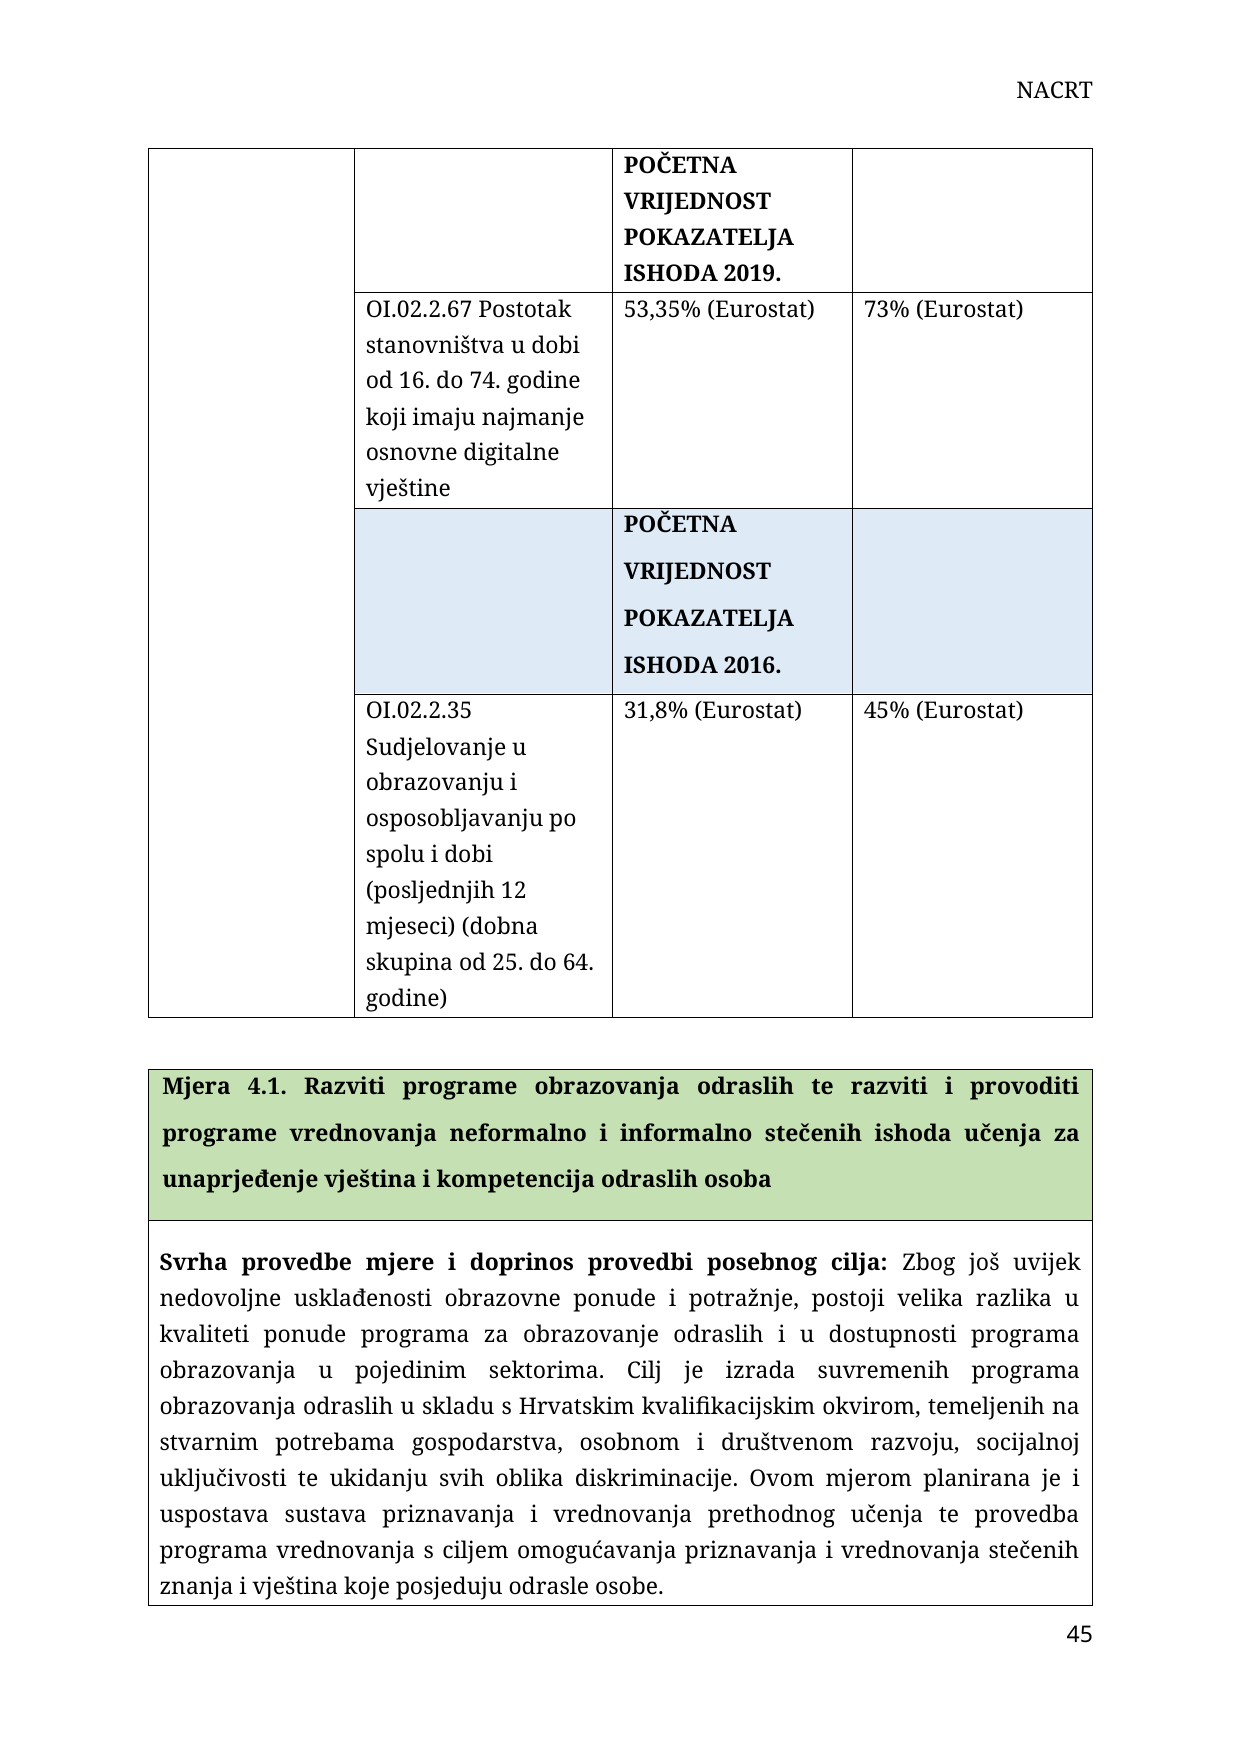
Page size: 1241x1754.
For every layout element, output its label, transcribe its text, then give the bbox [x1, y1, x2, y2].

table_cell [355, 149, 612, 292]
table_cell 73% (Eurostat) [853, 293, 1092, 507]
table_cell POČETNA VRIJEDNOST POKAZATELJA ISHODA 2016. [613, 509, 852, 693]
table_cell OI.02.2.67 Postotak stanovništva u dobi od 16. do 74. godine koji imaju najmanje osnovne digitalne vještine [355, 293, 612, 507]
table_cell OI.02.2.35 Sudjelovanje u obrazovanju i osposobljavanju po spolu i dobi (posljednjih 12 mjeseci) (dobna skupina od 25. do 64. godine) [355, 695, 612, 1017]
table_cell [149, 1221, 1092, 1605]
table_header Mjera 4.1. Razviti programe obrazovanja odraslih te razviti i provoditi programe vrednovanja neformalno i informalno stečenih ishoda učenja za unaprjeđenje vještina i kompetencija odraslih osoba [149, 1070, 1092, 1220]
table_cell 53,35% (Eurostat) [613, 293, 852, 507]
table_cell 45% (Eurostat) [853, 695, 1092, 1017]
table_cell [355, 509, 612, 693]
table_cell POČETNA VRIJEDNOST POKAZATELJA ISHODA 2019. [613, 149, 852, 292]
table_cell [853, 149, 1092, 292]
table_cell [853, 509, 1092, 693]
table_cell 31,8% (Eurostat) [613, 695, 852, 1017]
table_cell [149, 149, 354, 1017]
